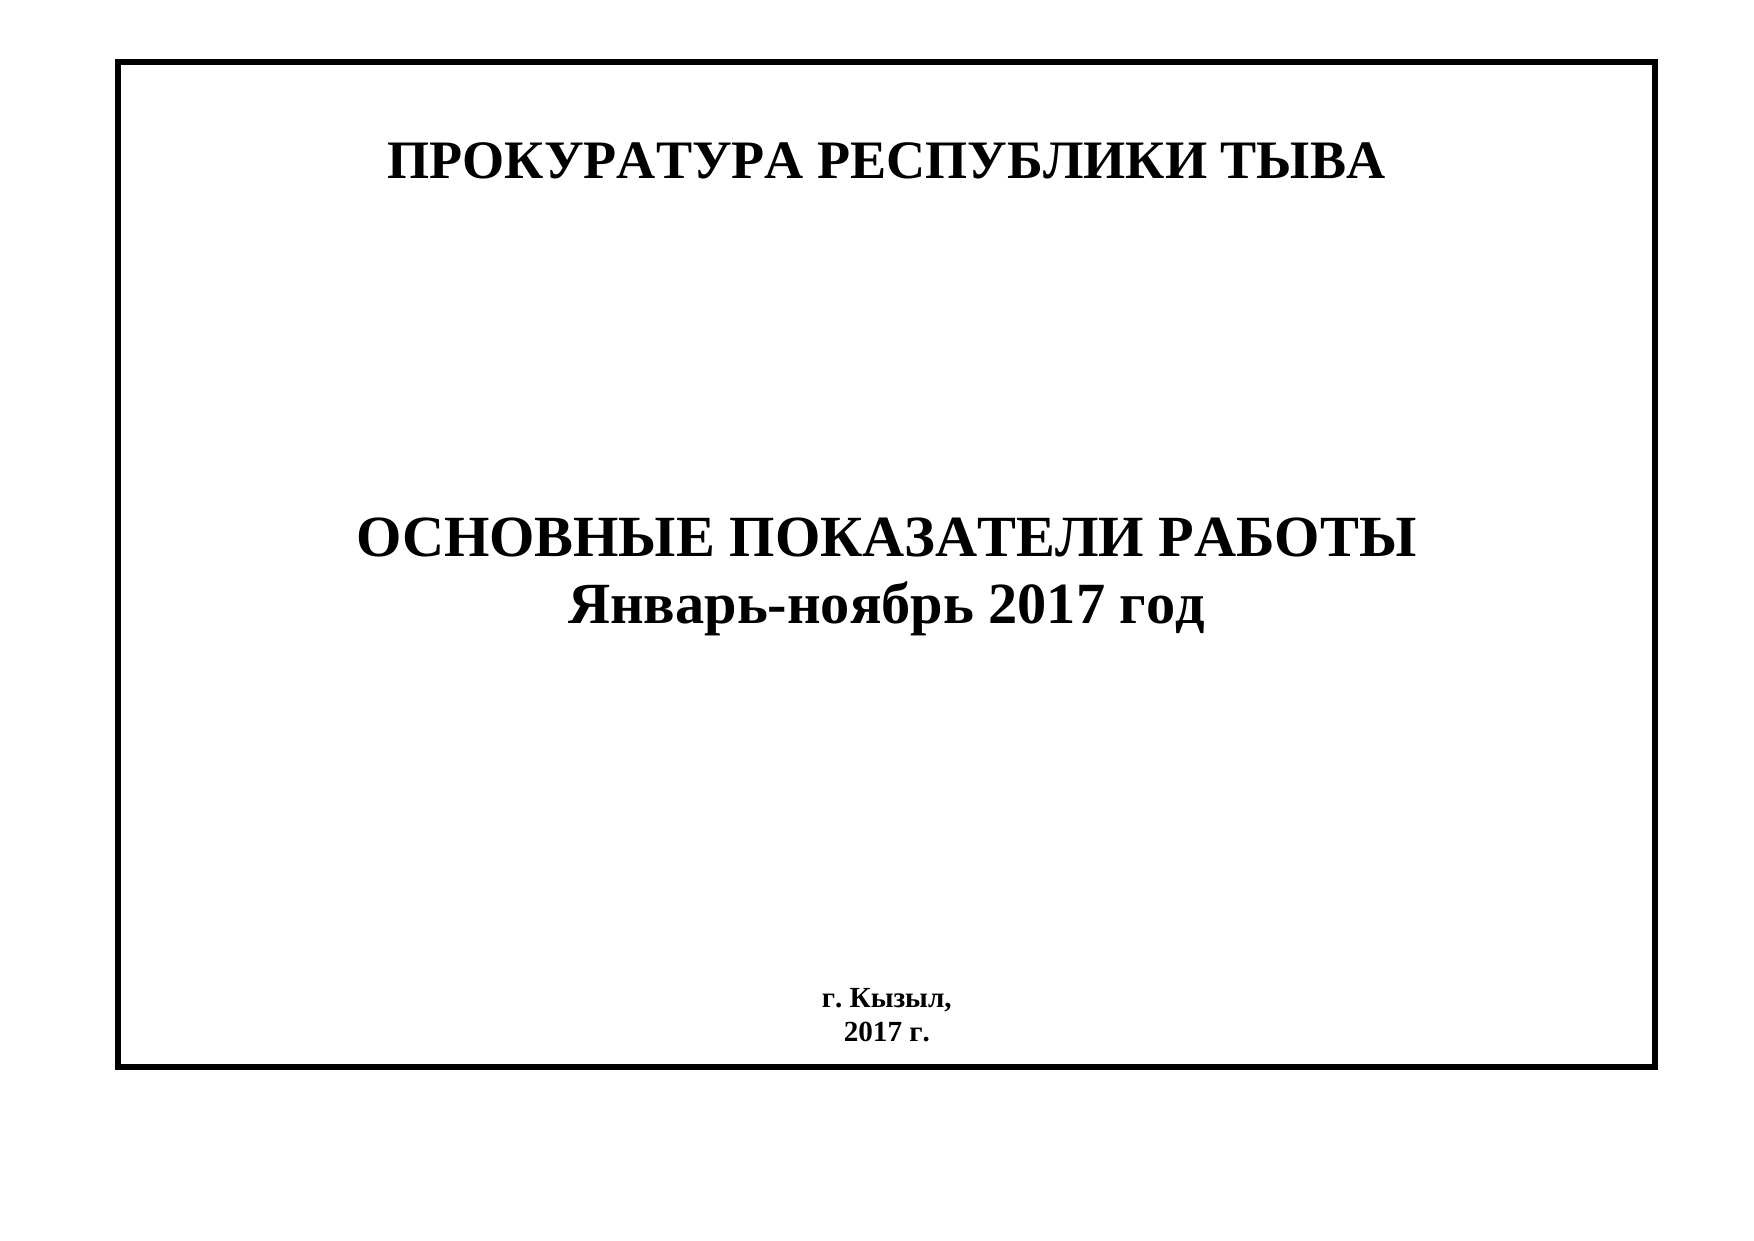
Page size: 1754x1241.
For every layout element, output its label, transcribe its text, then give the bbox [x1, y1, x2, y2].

table_header ПРОКУРАТУРА РЕСПУБЛИКИ ТЫВА ОСНОВНЫЕ ПОКАЗАТЕЛИ РАБОТЫ Январь-ноябрь 2017 год г. Кызыл, 2017 г. [121, 65, 1652, 1064]
